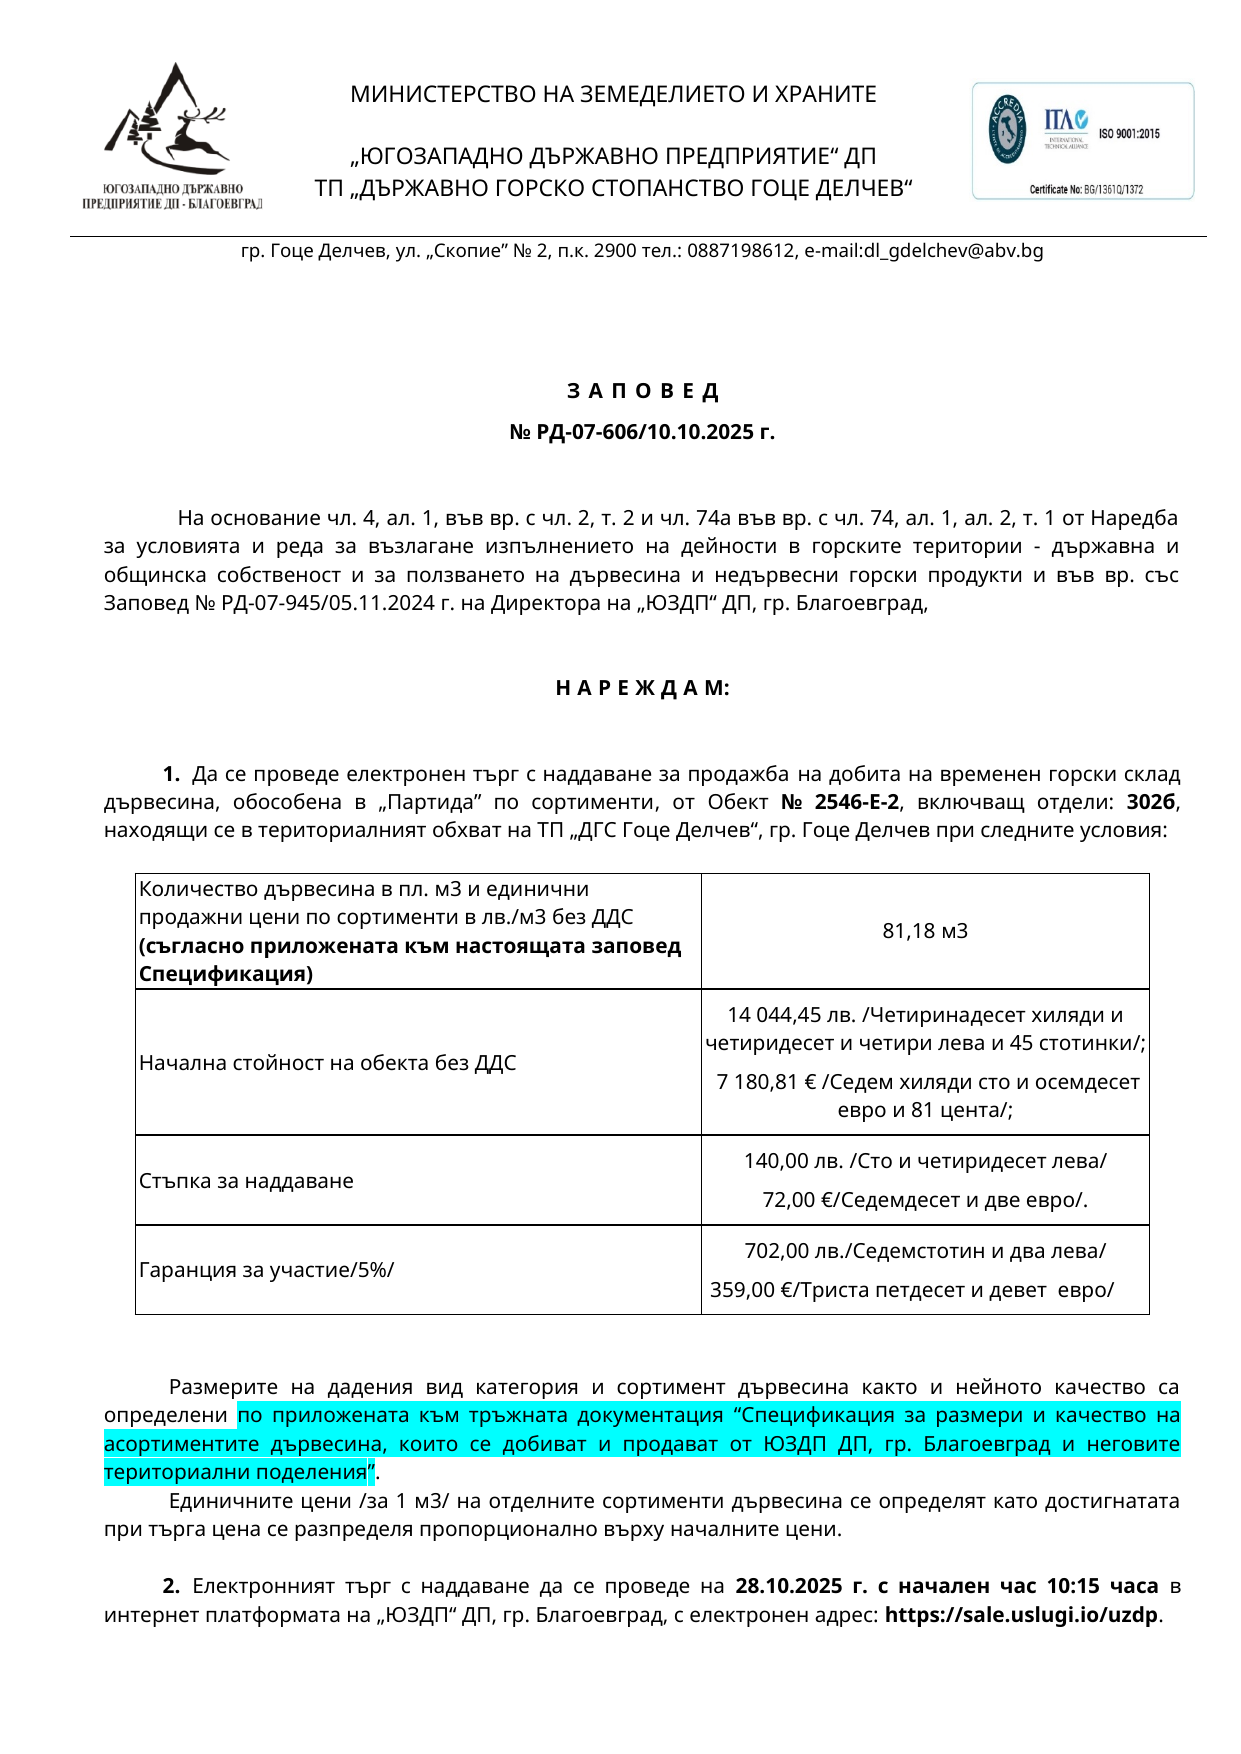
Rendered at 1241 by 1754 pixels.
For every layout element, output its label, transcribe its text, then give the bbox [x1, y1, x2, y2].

table_cell Стъпка за наддаване [136, 1136, 701, 1224]
table_header МИНИСТЕРСТВО НА ЗЕМЕДЕЛИЕТО И ХРАНИТЕ „ЮГОЗАПАДНО ДЪРЖАВНО ПРЕДПРИЯТИЕ“ ДП ТП „ДЪРЖАВНО ГОРСКО СТОПАНСТВО ГОЦЕ ДЕЛЧЕВ“ [270, 44, 957, 236]
table_header [957, 44, 1207, 236]
table_header Количество дървесина в пл. м3 и единични продажни цени по сортименти в лв./м3 без ДДС (съгласно приложената към настоящата заповед Спецификация) [136, 874, 701, 988]
table_cell 14 044,45 лв. /Четиринадесет хиляди и четиридесет и четири лева и 45 стотинки/; 7 180,81 € /Седем хиляди сто и осемдесет евро и 81 цента/; [702, 990, 1149, 1134]
text гр. Гоце Делчев, ул. „Скопие” № 2, п.к. 2900 тел.: 0887198612, e-mail:dl_gdelchev@abv.bg [103, 237, 1181, 263]
text № РД-07-606/10.10.2025 г. [103, 417, 1181, 446]
text Размерите на дадения вид категория и сортимент дървесина както и нейното качество са определени по приложената към тръжната документация “Спецификация за размери и качество на асортиментите дървесина, които се добиват и продават от ЮЗДП ДП, гр. Благоевград и неговите териториални поделения”. [103, 1372, 1181, 1486]
table_cell Начална стойност на обекта без ДДС [136, 990, 701, 1134]
table_header [70, 44, 270, 236]
table_header 81,18 м3 [702, 874, 1149, 988]
picture [968, 78, 1196, 202]
text НАРЕЖДАМ: [103, 673, 1181, 702]
table_cell Гаранция за участие/5%/ [136, 1226, 701, 1314]
table_cell 702,00 лв./Седемстотин и два лева/ 359,00 €/Триста петдесет и девет евро/ [702, 1226, 1149, 1314]
list Да се проведе електронен търг с наддаване за продажба на добита на временен горски склад дървесина, обособена в „Партида” по сортименти, от Обект № 2546-Е-2, включващ отдели: 302б, находящи се в териториалният обхват на ТП „ДГС Гоце Делчев“, гр. Гоце Делчев при следните условия: [103, 759, 1181, 844]
text ЗАПОВЕД [103, 377, 1181, 405]
picture [82, 62, 263, 210]
table_cell 140,00 лв. /Сто и четиридесет лева/ 72,00 €/Седемдесет и две евро/. [702, 1136, 1149, 1224]
text На основание чл. 4, ал. 1, във вр. с чл. 2, т. 2 и чл. 74а във вр. с чл. 74, ал. 1, ал. 2, т. 1 от Наредба за условията и реда за възлагане изпълнението на дейности в горските територии - държавна и общинска собственост и за ползването на дървесина и недървесни горски продукти и във вр. със Заповед № РД-07-945/05.11.2024 г. на Директора на „ЮЗДП“ ДП, гр. Благоевград, [103, 503, 1181, 617]
text Единичните цени /за 1 м3/ на отделните сортименти дървесина се определят като достигнатата при търга цена се разпределя пропорционално върху началните цени. [103, 1486, 1181, 1543]
list Електронният търг с наддаване да се проведе на 28.10.2025 г. с начален час 10:15 часа в интернет платформата на „ЮЗДП“ ДП, гр. Благоевград, с електронен адрес: https://sale.uslugi.io/uzdp. [103, 1571, 1181, 1628]
